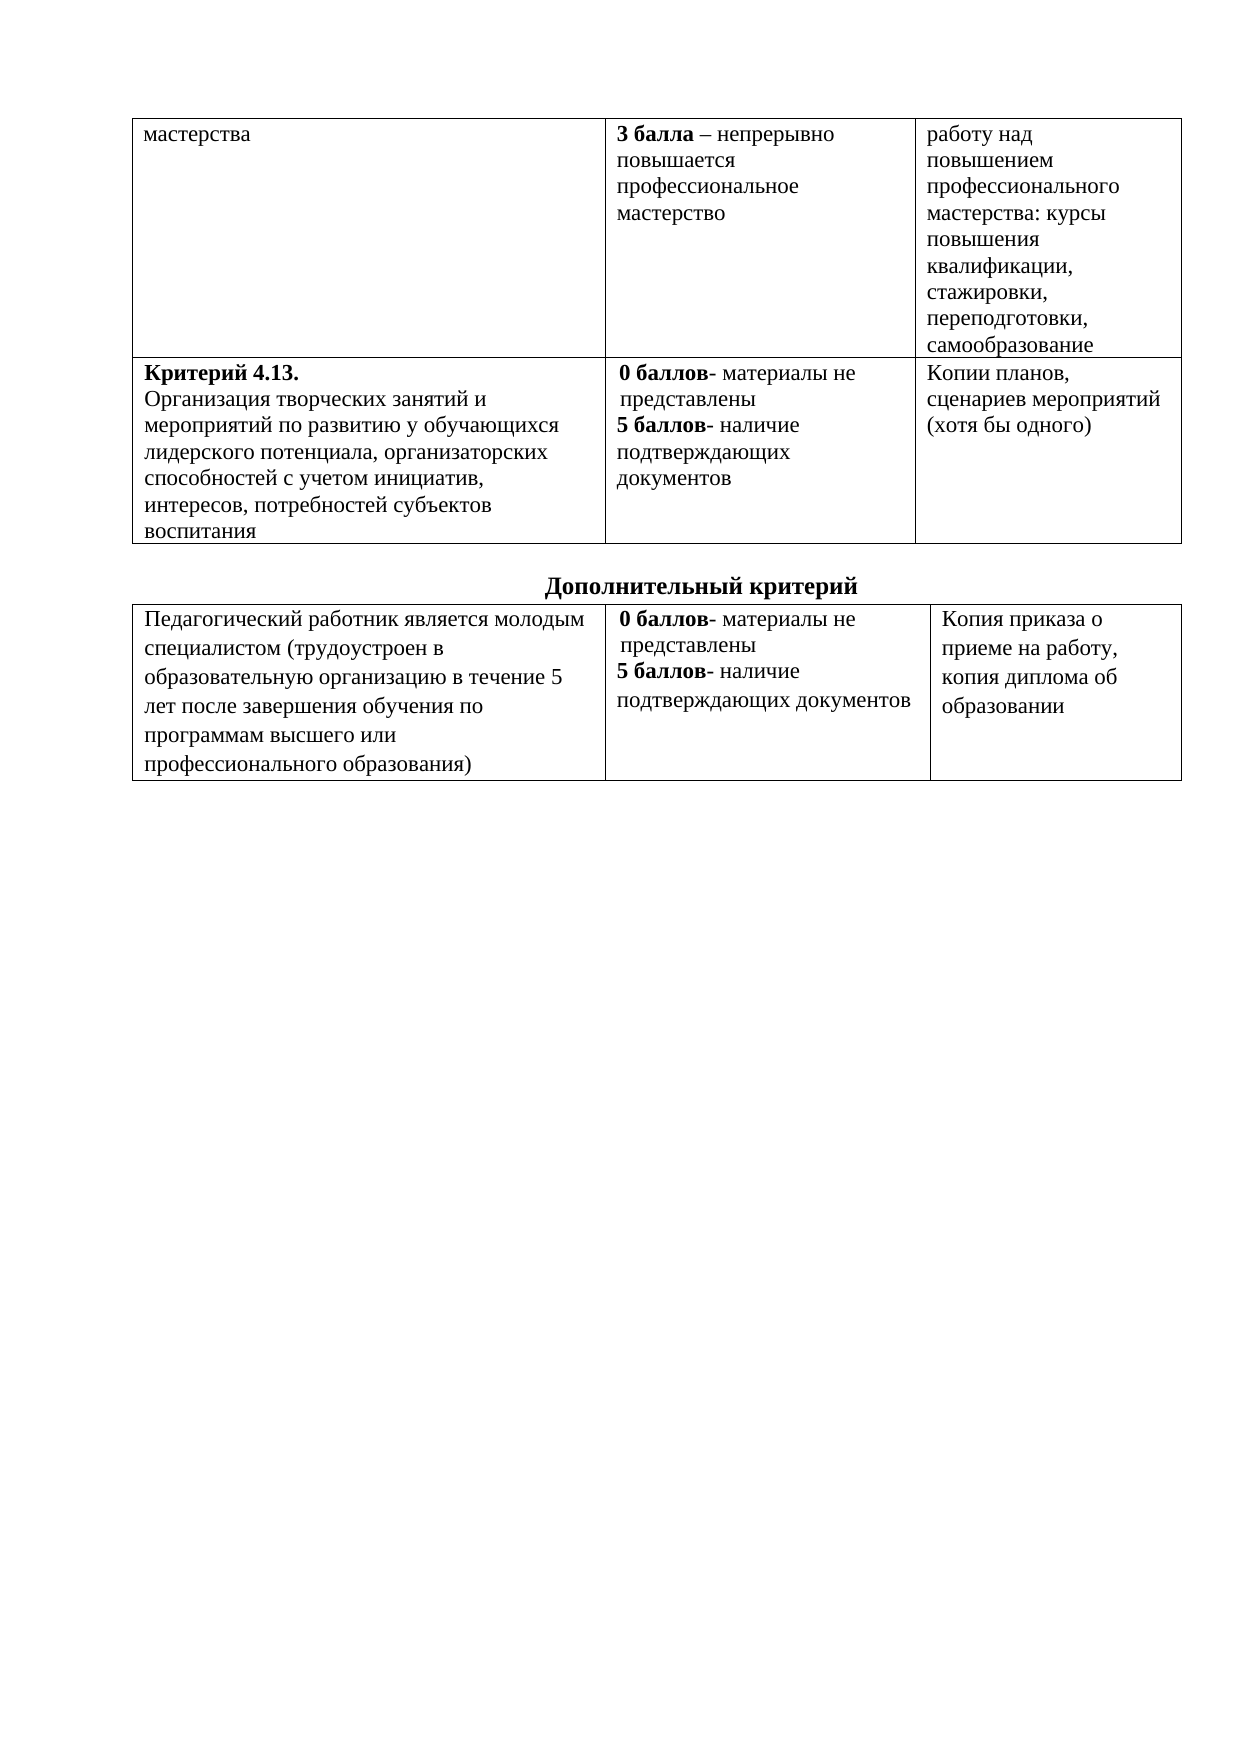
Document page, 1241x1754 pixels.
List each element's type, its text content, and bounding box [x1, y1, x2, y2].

table_cell Копии планов, сценариев мероприятий (хотя бы одного) [916, 358, 1181, 543]
text Дополнительный критерий [251, 571, 1152, 599]
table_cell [606, 119, 915, 357]
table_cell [916, 119, 1181, 357]
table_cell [133, 119, 605, 357]
table_header 0 баллов- материалы не представлены 5 баллов- наличие подтверждающих документов [606, 605, 930, 780]
table_header Педагогический работник является молодым специалистом (трудоустроен в образовательную организацию в течение 5 лет после завершения обучения по программам высшего или профессионального образования) [133, 605, 605, 780]
table_cell Критерий 4.13. Организация творческих занятий и мероприятий по развитию у обучающихся лидерского потенциала, организаторских способностей с учетом инициатив, интересов, потребностей субъектов воспитания [133, 358, 605, 543]
table_header Копия приказа о приеме на работу, копия диплома об образовании [931, 605, 1181, 780]
table_cell 0 баллов- материалы не представлены 5 баллов- наличие подтверждающих документов [606, 358, 915, 543]
